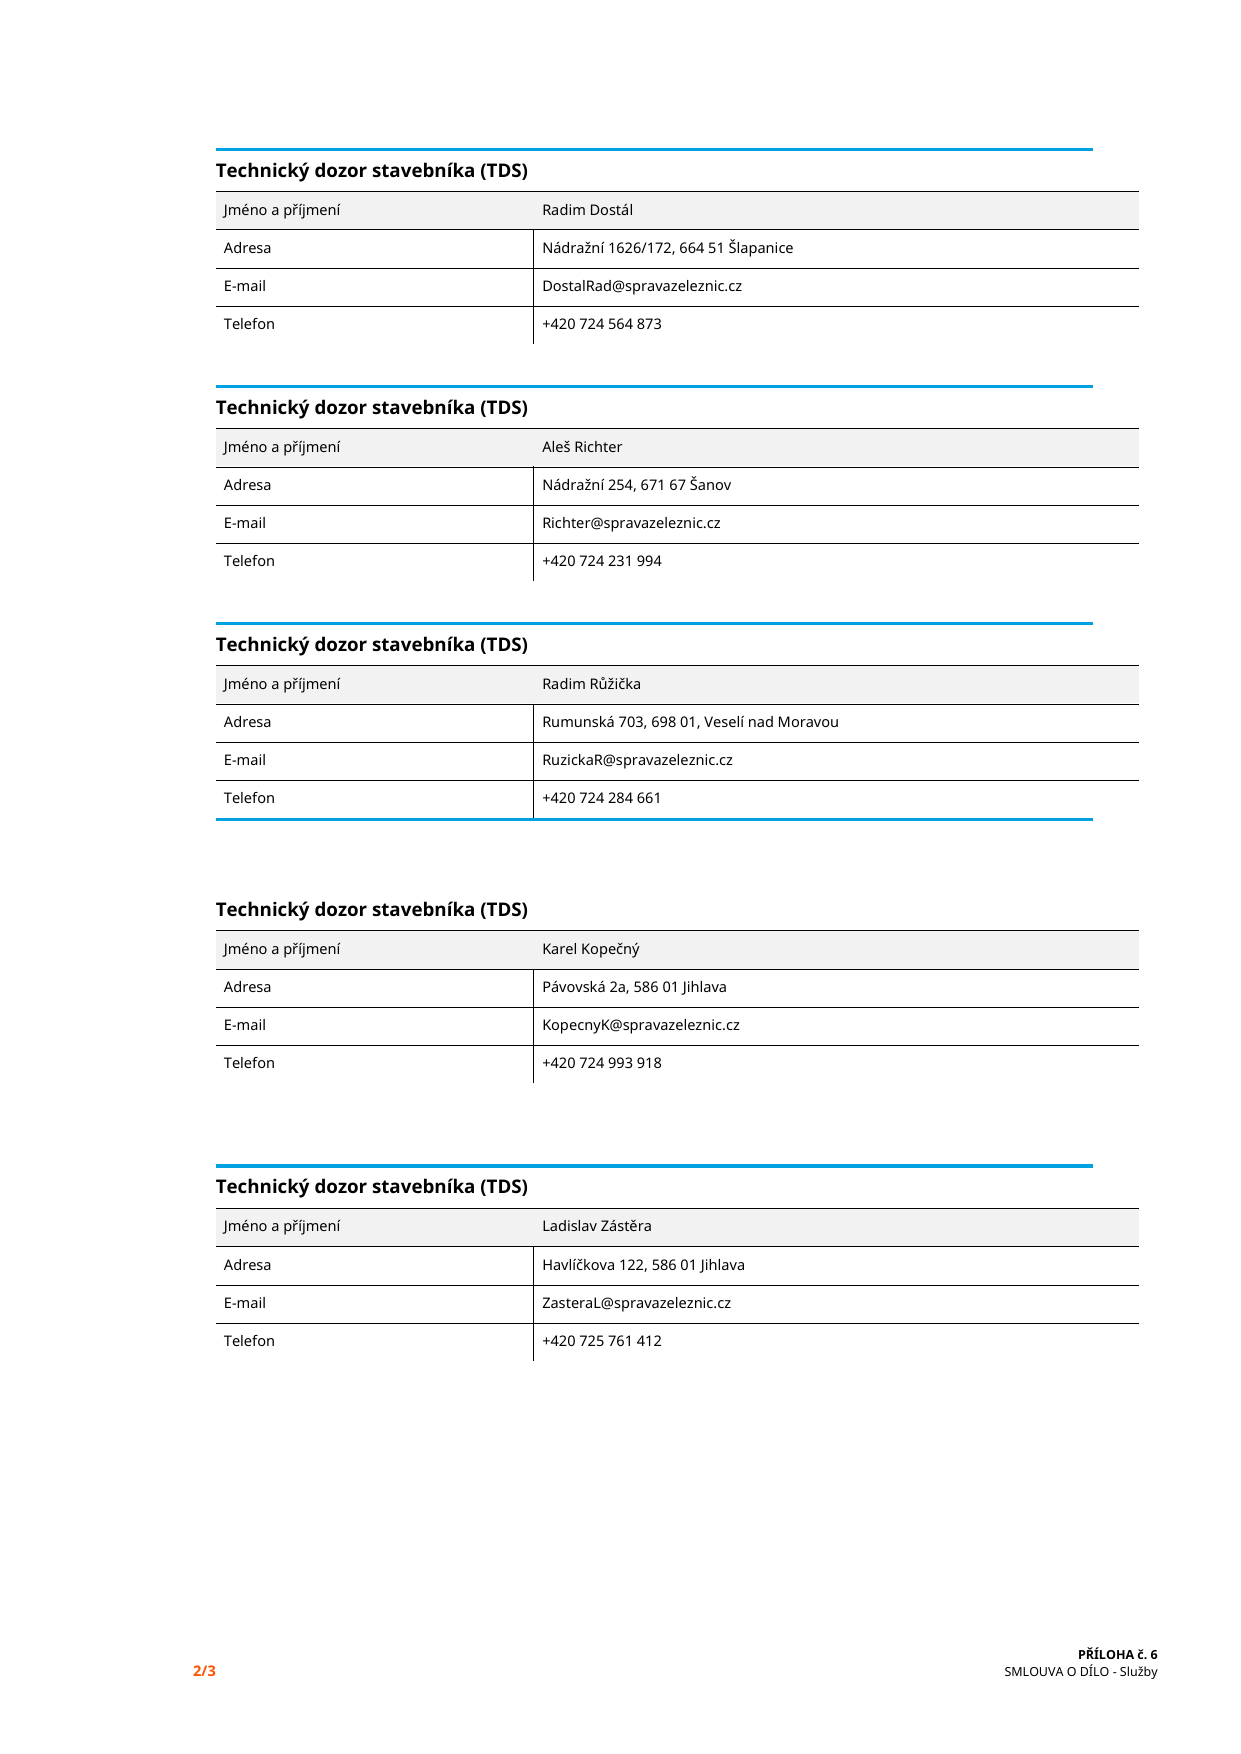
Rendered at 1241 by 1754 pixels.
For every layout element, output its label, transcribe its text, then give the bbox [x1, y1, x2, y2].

table_cell Adresa [216, 1247, 533, 1284]
table_header Karel Kopečný [534, 931, 1139, 969]
table_cell KopecnyK@spravazeleznic.cz [534, 1008, 1139, 1045]
table_cell E-mail [216, 506, 533, 543]
text Technický dozor stavebníka (TDS) [216, 625, 1093, 657]
table_header Aleš Richter [534, 429, 1139, 466]
text Technický dozor stavebníka (TDS) [216, 151, 1093, 182]
table_cell Adresa [216, 468, 533, 505]
table_cell Telefon [216, 544, 533, 581]
table_cell E-mail [216, 1008, 533, 1045]
table_cell Richter@spravazeleznic.cz [534, 506, 1139, 543]
table_cell Telefon [216, 781, 533, 818]
table_header Jméno a příjmení [216, 192, 534, 229]
table_cell Rumunská 703, 698 01, Veselí nad Moravou [534, 705, 1139, 742]
table_cell +420 724 284 661 [534, 781, 1139, 818]
text Technický dozor stavebníka (TDS) [216, 1168, 1093, 1199]
table_header Jméno a příjmení [216, 666, 534, 703]
table_cell ZasteraL@spravazeleznic.cz [534, 1286, 1139, 1323]
table_cell Pávovská 2a, 586 01 Jihlava [534, 970, 1139, 1007]
table_cell +420 724 231 994 [534, 544, 1139, 581]
table_cell Telefon [216, 307, 533, 344]
table_cell Nádražní 1626/172, 664 51 Šlapanice [534, 230, 1139, 268]
table_cell Nádražní 254, 671 67 Šanov [534, 468, 1139, 505]
table_cell +420 724 993 918 [534, 1046, 1139, 1083]
table_header Ladislav Zástěra [534, 1209, 1139, 1246]
table_cell Adresa [216, 970, 533, 1007]
table_cell E-mail [216, 743, 533, 780]
text Technický dozor stavebníka (TDS) [216, 388, 1093, 419]
table_header Radim Růžička [534, 666, 1139, 703]
table_cell Havlíčkova 122, 586 01 Jihlava [534, 1247, 1139, 1284]
table_cell +420 725 761 412 [534, 1324, 1139, 1361]
table_cell E-mail [216, 1286, 533, 1323]
table_cell Telefon [216, 1046, 533, 1083]
table_cell E-mail [216, 269, 533, 306]
table_cell RuzickaR@spravazeleznic.cz [534, 743, 1139, 780]
text Technický dozor stavebníka (TDS) [216, 887, 1093, 922]
table_cell Telefon [216, 1324, 533, 1361]
table_cell Adresa [216, 705, 533, 742]
table_cell Adresa [216, 230, 533, 268]
table_cell DostalRad@spravazeleznic.cz [534, 269, 1139, 306]
table_header Jméno a příjmení [216, 1209, 534, 1246]
table_header Radim Dostál [534, 192, 1139, 229]
table_header Jméno a příjmení [216, 429, 534, 466]
table_header Jméno a příjmení [216, 931, 534, 969]
table_cell +420 724 564 873 [534, 307, 1139, 344]
